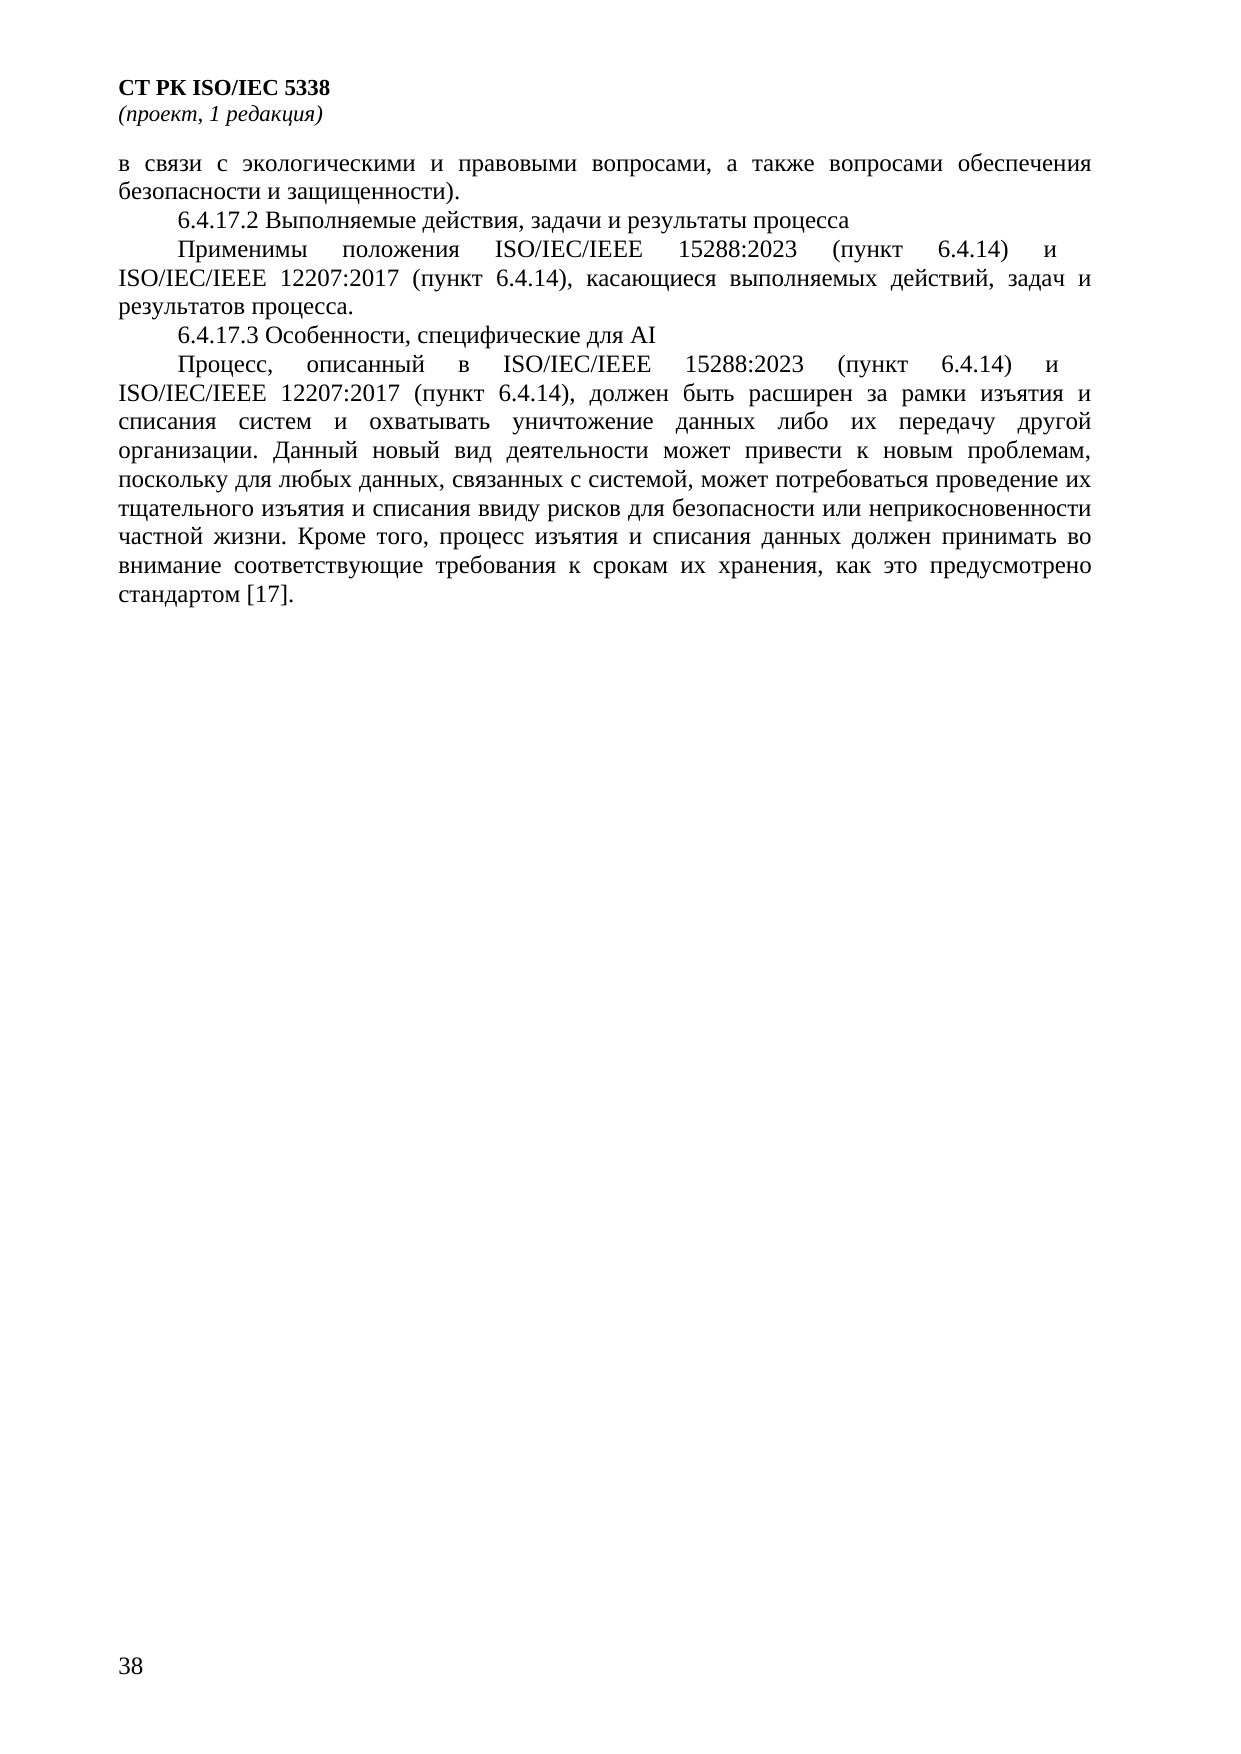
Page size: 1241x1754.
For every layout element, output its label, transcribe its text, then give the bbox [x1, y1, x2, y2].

text 6.4.17.2 Выполняемые действия, задачи и результаты процесса [118, 205, 1092, 234]
text Применимы положения ISO/IEC/IEEE 15288:2023 (пункт 6.4.14) и ISO/IEC/IEEE 12207:2017 (пункт 6.4.14), касающиеся выполняемых действий, задач и результатов процесса. [118, 234, 1092, 320]
text Процесс, описанный в ISO/IEC/IEEE 15288:2023 (пункт 6.4.14) и ISO/IEC/IEEE 12207:2017 (пункт 6.4.14), должен быть расширен за рамки изъятия и списания систем и охватывать уничтожение данных либо их передачу другой организации. Данный новый вид деятельности может привести к новым проблемам, поскольку для любых данных, связанных с системой, может потребоваться проведение их тщательного изъятия и списания ввиду рисков для безопасности или неприкосновенности частной жизни. Кроме того, процесс изъятия и списания данных должен принимать во внимание соответствующие требования к срокам их хранения, как это предусмотрено стандартом [17]. [118, 349, 1092, 608]
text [118, 148, 1092, 205]
text 6.4.17.3 Особенности, специфические для AI [118, 320, 1092, 349]
